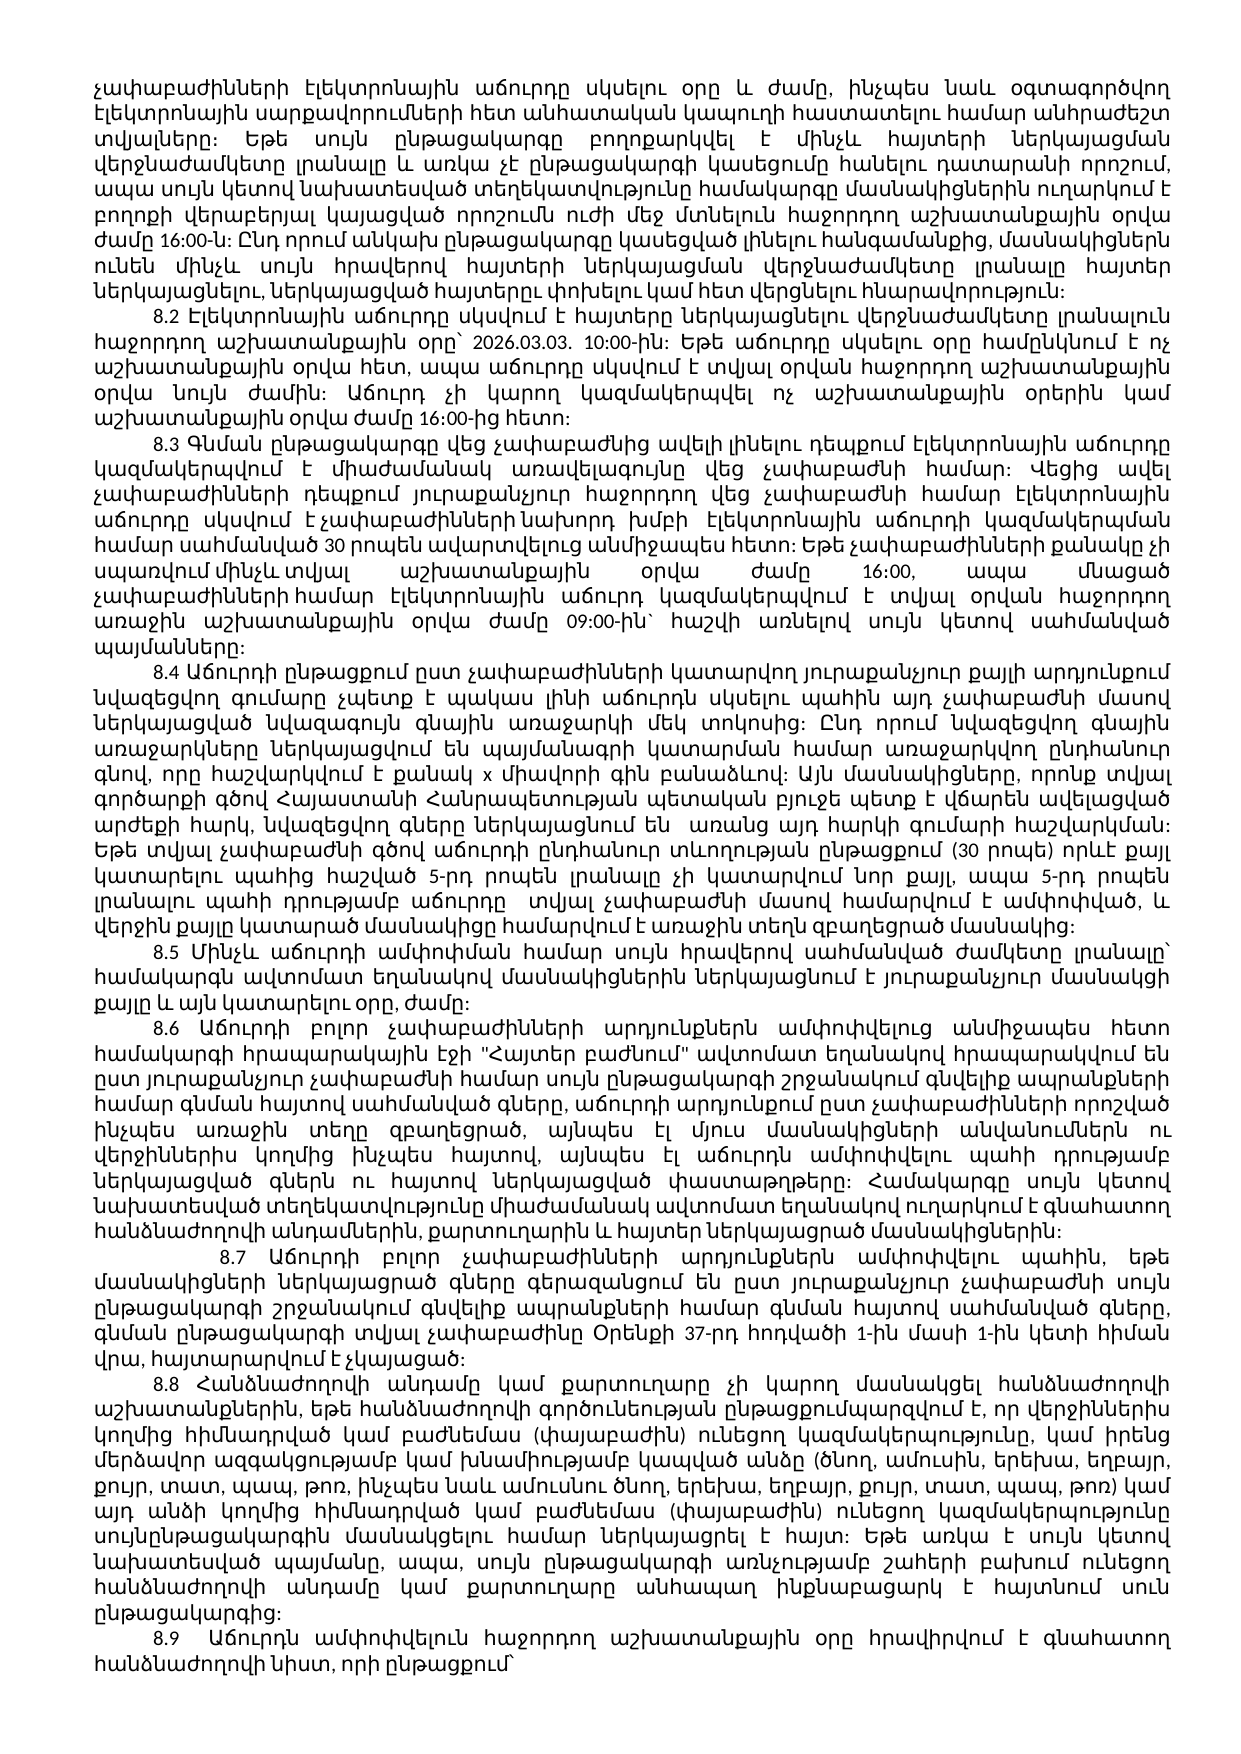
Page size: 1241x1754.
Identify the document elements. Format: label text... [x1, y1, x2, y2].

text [94, 75, 1171, 304]
text 8.5 Մինչև աճուրդի ամփոփման համար սույն հրավերով սահմանված ժամկետը լրանալը՝ համակարգն ավտոմատ եղանակով մասնակիցներին ներկայացնում է յուրաքանչյուր մասնակցի քայլը և այն կատարելու օրը, ժամը: [94, 939, 1171, 1015]
text 8.9 Աճուրդն ամփոփվելուն հաջորդող աշխատանքային օրը հրավիրվում է գնահատող հանձնաժողովի նիստ, որի ընթացքում՝ [94, 1625, 1171, 1676]
text 8.8 Հանձնաժողովի անդամը կամ քարտուղարը չի կարող մասնակցել հանձնաժողովի աշխատանքներին, եթե հանձնաժողովի գործունեության ընթացքումպարզվում է, որ վերջիններիս կողմից հիմնադրված կամ բաժնեմաս (փայաբաժին) ունեցող կազմակերպությունը, կամ իրենց մերձավոր ազգակցությամբ կամ խնամիությամբ կապված անձը (ծնող, ամուսին, երեխա, եղբայր, քույր, տատ, պապ, թոռ, ինչպես նաև ամուսնու ծնող, երեխա, եղբայր, քույր, տատ, պապ, թոռ) կամ այդ անձի կողմից հիմնադրված կամ բաժնեմաս (փայաբաժին) ունեցող կազմակերպությունը սույնընթացակարգին մասնակցելու համար ներկայացրել է հայտ: Եթե առկա է սույն կետով նախատեսված պայմանը, ապա, սույն ընթացակարգի առնչությամբ շահերի բախում ունեցող հանձնաժողովի անդամը կամ քարտուղարը անհապաղ ինքնաբացարկ է հայտնում սուն ընթացակարգից: [94, 1371, 1171, 1625]
text 8.6 Աճուրդի բոլոր չափաբաժինների արդյունքներն ամփոփվելուց անմիջապես հետո համակարգի հրապարակային էջի "Հայտեր բաժնում" ավտոմատ եղանակով հրապարակվում են ըստ յուրաքանչյուր չափաբաժնի համար սույն ընթացակարգի շրջանակում գնվելիք ապրանքների համար գնման հայտով սահմանված գները, աճուրդի արդյունքում ըստ չափաբաժինների որոշված ինչպես առաջին տեղը զբաղեցրած, այնպես էլ մյուս մասնակիցների անվանումներն ու վերջիններիս կողմից ինչպես հայտով, այնպես էլ աճուրդն ամփոփվելու պահի դրությամբ ներկայացված գներն ու հայտով ներկայացված փաստաթղթերը: Համակարգը սույն կետով նախատեսված տեղեկատվությունը միաժամանակ ավտոմատ եղանակով ուղարկում է գնահատող հանձնաժողովի անդամներին, քարտուղարին և հայտեր ներկայացրած մասնակիցներին: [94, 1015, 1171, 1244]
text 8.3 Գնման ընթացակարգը վեց չափաբաժնից ավելի լինելու դեպքում էլեկտրոնային աճուրդը կազմակերպվում է միաժամանակ առավելագույնը վեց չափաբաժնի համար: Վեցից ավել չափաբաժինների դեպքում յուրաքանչյուր հաջորդող վեց չափաբաժնի համար էլեկտրոնային աճուրդը սկսվում է չափաբաժինների նախորդ խմբի էլեկտրոնային աճուրդի կազմակերպման համար սահմանված 30 րոպեն ավարտվելուց անմիջապես հետո: Եթե չափաբաժինների քանակը չի սպառվում մինչև տվյալ աշխատանքային օրվա ժամը 16։00, ապա մնացած չափաբաժինների համար էլեկտրոնային աճուրդ կազմակերպվում է տվյալ օրվան հաջորդող առաջին աշխատանքային օրվա ժամը 09:00-ին` հաշվի առնելով սույն կետով սահմանված պայմանները: [94, 431, 1171, 659]
text 8.7 Աճուրդի բոլոր չափաբաժինների արդյունքներն ամփոփվելու պահին, եթե մասնակիցների ներկայացրած գները գերազանցում են ըստ յուրաքանչյուր չափաբաժնի սույն ընթացակարգի շրջանակում գնվելիք ապրանքների համար գնման հայտով սահմանված գները, գնման ընթացակարգի տվյալ չափաբաժինը Օրենքի 37-րդ հոդվածի 1-ին մասի 1-ին կետի հիման վրա, հայտարարվում է չկայացած: [94, 1244, 1171, 1371]
text 8.2 Էլեկտրոնային աճուրդը սկսվում է հայտերը ներկայացնելու վերջնաժամկետը լրանալուն հաջորդող աշխատանքային օրը՝ 2026.03.03. 10:00 -ին: Եթե աճուրդը սկսելու օրը համընկնում է ոչ աշխատանքային օրվա հետ, ապա աճուրդը սկսվում է տվյալ օրվան հաջորդող աշխատանքային օրվա նույն ժամին: Աճուրդ չի կարող կազմակերպվել ոչ աշխատանքային օրերին կամ աշխատանքային օրվա ժամը 16։00-ից հետո: [94, 304, 1171, 431]
text 8.4 Աճուրդի ընթացքում ըստ չափաբաժինների կատարվող յուրաքանչյուր քայլի արդյունքում նվազեցվող գումարը չպետք է պակաս լինի աճուրդն սկսելու պահին այդ չափաբաժնի մասով ներկայացված նվազագույն գնային առաջարկի մեկ տոկոսից: Ընդ որում նվազեցվող գնային առաջարկները ներկայացվում են պայմանագրի կատարման համար առաջարկվող ընդհանուր գնով, որը հաշվարկվում է քանակ x միավորի գին բանաձևով: Այն մասնակիցները, որոնք տվյալ գործարքի գծով Հայաստանի Հանրապետության պետական բյուջե պետք է վճարեն ավելացված արժեքի հարկ, նվազեցվող գները ներկայացնում են առանց այդ հարկի գումարի հաշվարկման: Եթե տվյալ չափաբաժնի գծով աճուրդի ընդհանուր տևողության ընթացքում (30 րոպե) որևէ քայլ կատարելու պահից հաշված 5-րդ րոպեն լրանալը չի կատարվում նոր քայլ, ապա 5-րդ րոպեն լրանալու պահի դրությամբ աճուրդը տվյալ չափաբաժնի մասով համարվում է ամփոփված, և վերջին քայլը կատարած մասնակիցը համարվում է առաջին տեղն զբաղեցրած մասնակից: [94, 659, 1171, 939]
